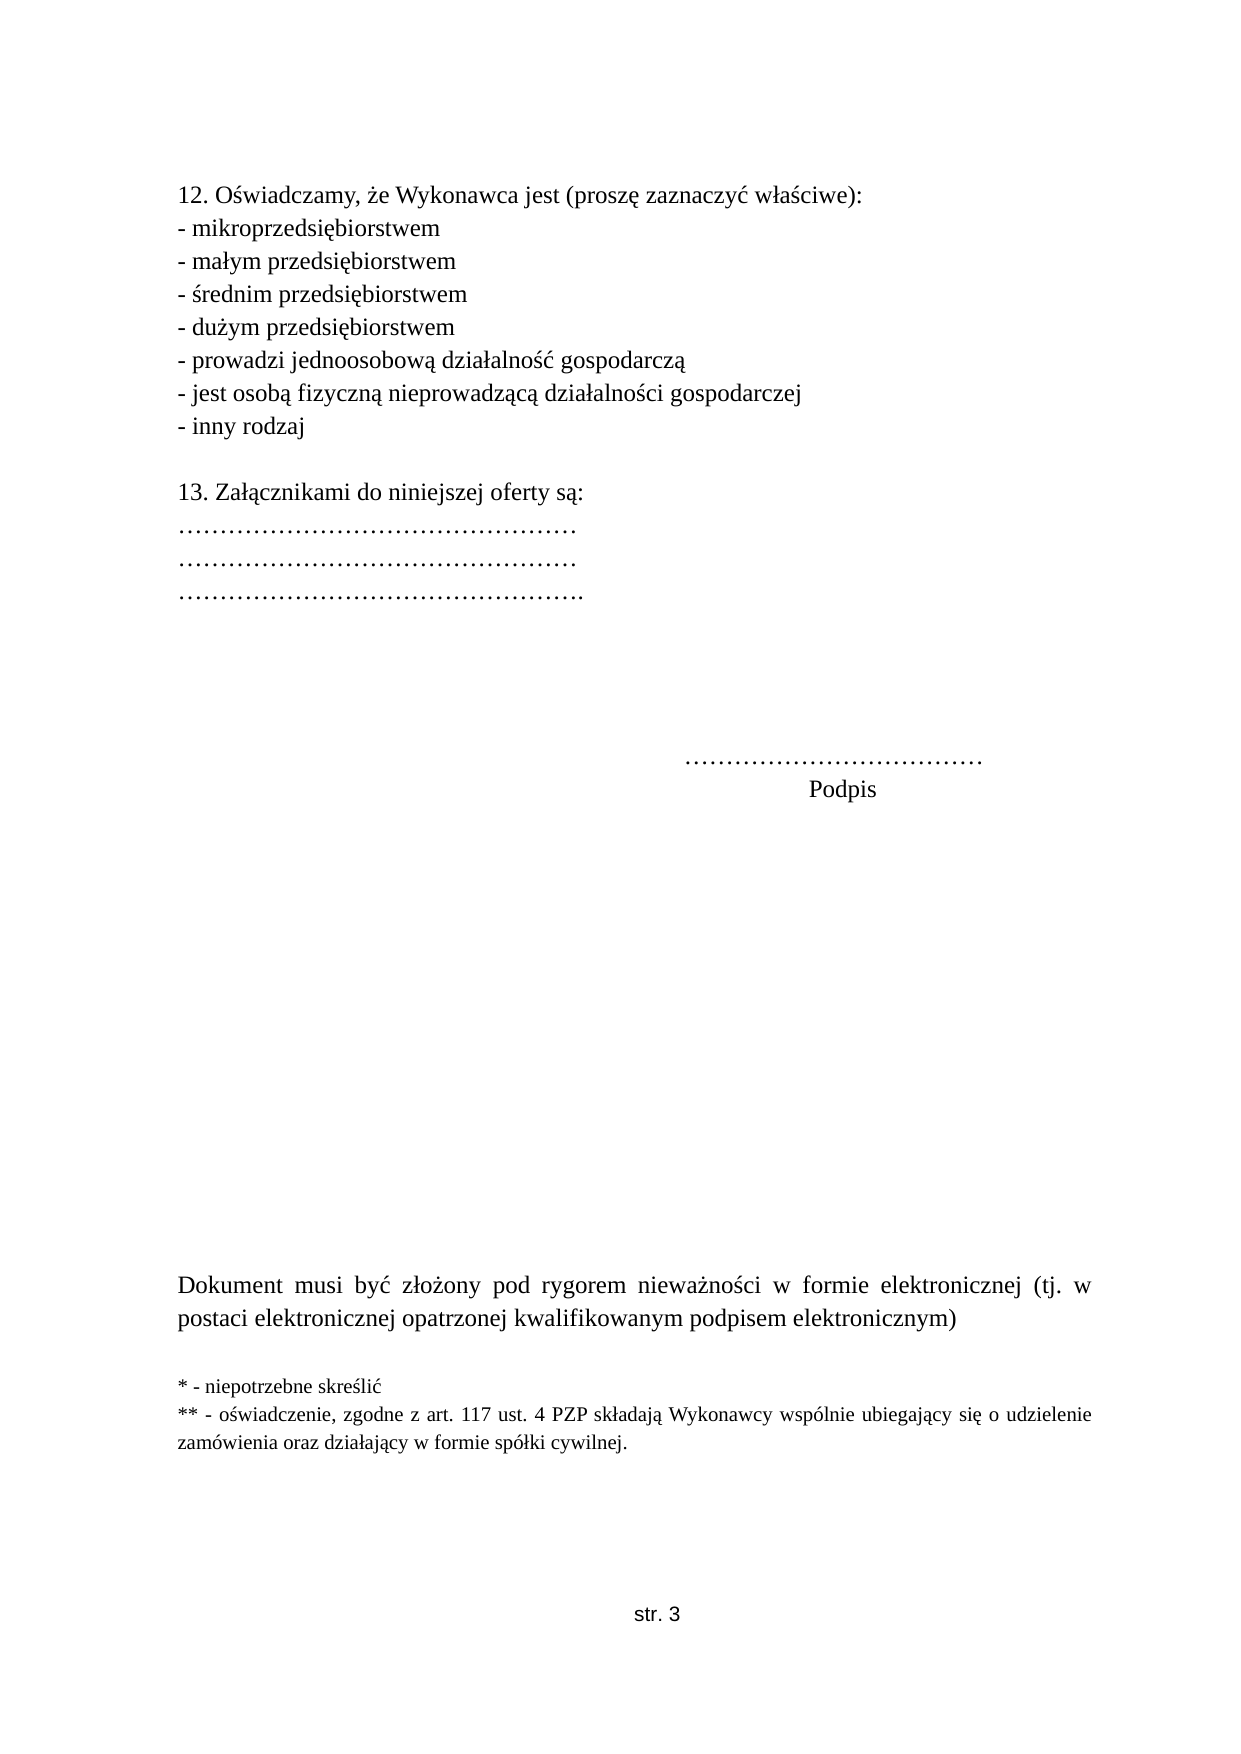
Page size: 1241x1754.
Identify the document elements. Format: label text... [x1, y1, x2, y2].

text - jest osobą fizyczną nieprowadzącą działalności gospodarczej [177, 378, 1093, 407]
text - dużym przedsiębiorstwem [177, 312, 1093, 341]
text ………………………………………… [177, 510, 1093, 539]
text …………………………………………. [177, 576, 1093, 605]
text - inny rodzaj [177, 411, 1093, 440]
text - średnim przedsiębiorstwem [177, 279, 1093, 308]
text ………………………………………… [177, 543, 1093, 572]
text * - niepotrzebne skreślić [177, 1374, 1093, 1398]
text ……………………………… [177, 741, 1093, 770]
text Podpis [177, 774, 1093, 803]
text - małym przedsiębiorstwem [177, 246, 1093, 275]
text 12. Oświadczamy, że Wykonawca jest (proszę zaznaczyć właściwe): [177, 180, 1093, 209]
text - prowadzi jednoosobową działalność gospodarczą [177, 345, 1093, 374]
text - mikroprzedsiębiorstwem [177, 213, 1093, 242]
text 13. Załącznikami do niniejszej oferty są: [177, 477, 1093, 506]
text Dokument musi być złożony pod rygorem nieważności w formie elektronicznej (tj. w postaci elektronicznej opatrzonej kwalifikowanym podpisem elektronicznym) [177, 1270, 1093, 1332]
text ** - oświadczenie, zgodne z art. 117 ust. 4 PZP składają Wykonawcy wspólnie ubiegający się o udzielenie zamówienia oraz działający w formie spółki cywilnej. [177, 1402, 1093, 1454]
